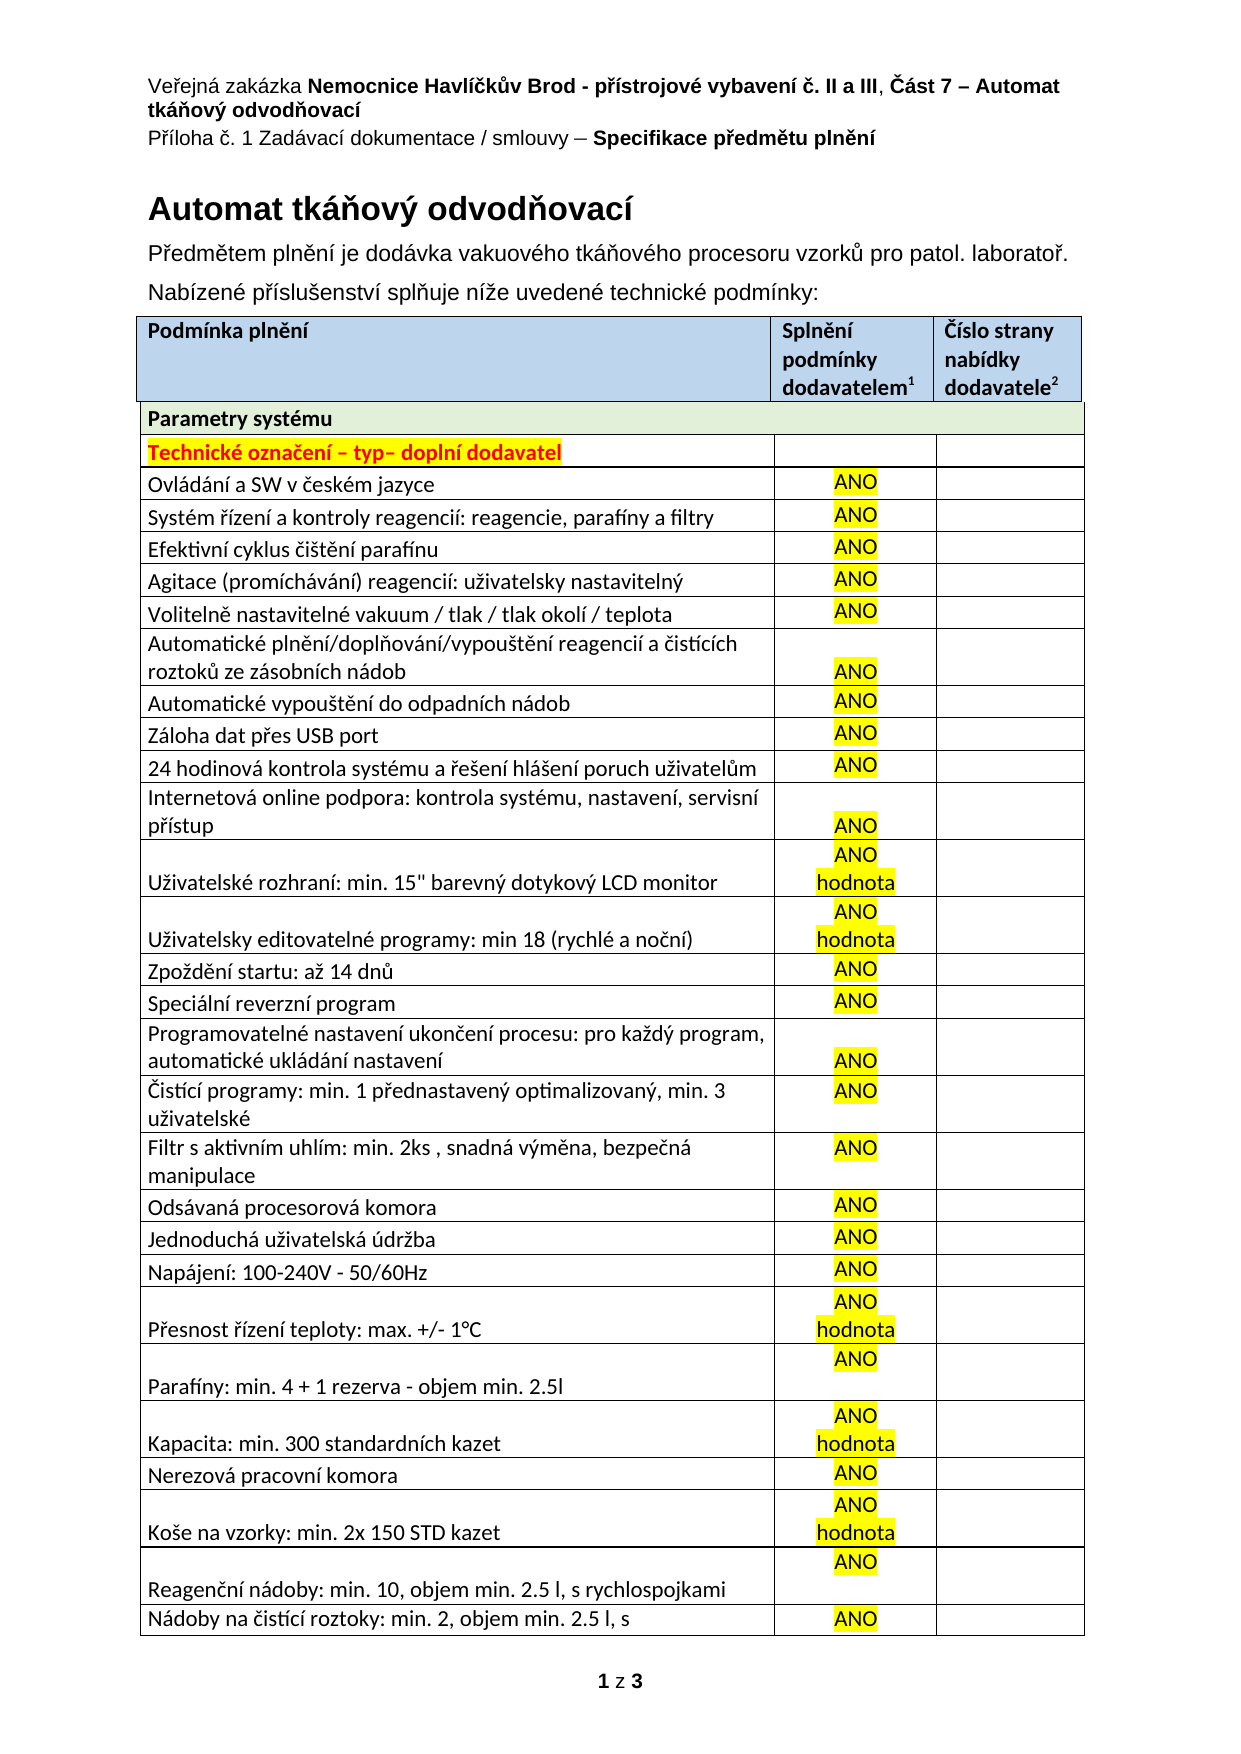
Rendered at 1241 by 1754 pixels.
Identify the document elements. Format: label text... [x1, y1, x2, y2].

table_header Podmínka plnění [137, 317, 770, 401]
table_cell ANO [775, 686, 936, 717]
table_cell 24 hodinová kontrola systému a řešení hlášení poruch uživatelům [141, 751, 774, 782]
table_cell Reagenční nádoby: min. 10, objem min. 2.5 l, s rychlospojkami [141, 1548, 774, 1603]
table_cell ANO hodnota [877, 1401, 936, 1457]
table_cell ANO [775, 1605, 936, 1635]
table_cell ANO [775, 564, 936, 596]
table_cell Efektivní cyklus čištění parafínu [141, 532, 774, 563]
table_cell [937, 468, 1084, 499]
table_cell [937, 1133, 1084, 1189]
table_cell [937, 686, 1084, 717]
table_cell Systém řízení a kontroly reagencií: reagencie, parafíny a filtry [141, 500, 774, 531]
table_cell ANO [775, 986, 936, 1018]
text Veřejná zakázka Nemocnice Havlíčkův Brod - přístrojové vybavení č. II a III, Část 7 – Automat tkáňový odvodňovací [148, 74, 1093, 122]
table_cell [937, 783, 1084, 839]
table_cell ANO [775, 468, 936, 499]
table_cell ANO hodnota [877, 1490, 936, 1546]
table_cell Zpoždění startu: až 14 dnů [141, 954, 774, 985]
table_cell ANO [775, 1190, 936, 1221]
table_cell ANO [775, 1458, 936, 1489]
table_cell Speciální reverzní program [141, 986, 774, 1018]
table_cell [937, 897, 1084, 953]
table_cell Filtr s aktivním uhlím: min. 2ks , snadná výměna, bezpečná manipulace [141, 1133, 774, 1189]
table_cell Záloha dat přes USB port [141, 718, 774, 749]
table_cell [937, 1548, 1084, 1603]
text Předmětem plnění je dodávka vakuového tkáňového procesoru vzorků pro patol. laboratoř. [148, 240, 1093, 267]
table_cell Uživatelské rozhraní: min. 15" barevný dotykový LCD monitor [141, 840, 774, 896]
table_cell [937, 1019, 1084, 1075]
table_cell [937, 1190, 1084, 1221]
table_cell [937, 1076, 1084, 1132]
text Automat tkáňový odvodňovací [148, 189, 1093, 228]
table_cell ANO [775, 500, 936, 531]
table_cell [937, 500, 1084, 531]
table_cell ANO hodnota [775, 840, 834, 896]
table_cell [937, 840, 1084, 896]
table_cell ANO [775, 1344, 936, 1400]
table_cell [937, 1458, 1084, 1489]
table_cell [937, 718, 1084, 749]
table_cell Nerezová pracovní komora [141, 1458, 774, 1489]
table_cell ANO [775, 1222, 936, 1253]
table_cell [937, 986, 1084, 1018]
table_cell [937, 532, 1084, 563]
table_cell ANO [775, 1548, 936, 1603]
table_cell ANO hodnota [775, 1401, 834, 1457]
table_cell ANO hodnota [775, 1490, 834, 1546]
table_cell ANO [775, 783, 936, 839]
table_cell [775, 435, 936, 466]
table_cell [937, 435, 1084, 466]
table_cell [937, 1401, 1084, 1457]
table_cell ANO hodnota [775, 1287, 834, 1343]
table_cell ANO [775, 1076, 936, 1132]
table_cell ANO [775, 629, 936, 685]
table_cell ANO [775, 532, 936, 563]
table_cell [937, 1255, 1084, 1286]
table_cell [937, 1605, 1084, 1635]
table_cell Koše na vzorky: min. 2x 150 STD kazet [141, 1490, 774, 1546]
table_cell [937, 597, 1084, 628]
table_cell Technické označení – typ– doplní dodavatel [141, 435, 774, 466]
table_cell [937, 954, 1084, 985]
text Nabízené příslušenství splňuje níže uvedené technické podmínky: [148, 279, 1093, 306]
table_cell ANO [775, 1133, 936, 1189]
table_cell Napájení: 100-240V - 50/60Hz [141, 1255, 774, 1286]
table_cell Ovládání a SW v českém jazyce [141, 468, 774, 499]
table_cell ANO [775, 718, 936, 749]
table_cell ANO [775, 751, 936, 782]
table_cell ANO [775, 1019, 936, 1075]
table_cell Programovatelné nastavení ukončení procesu: pro každý program, automatické ukládání nastavení [141, 1019, 774, 1075]
table_cell Agitace (promíchávání) reagencií: uživatelsky nastavitelný [141, 564, 774, 596]
table_cell [937, 1287, 1084, 1343]
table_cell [141, 1605, 774, 1635]
table_cell [937, 1222, 1084, 1253]
table_cell Čistící programy: min. 1 přednastavený optimalizovaný, min. 3 uživatelské [141, 1076, 774, 1132]
text Příloha č. 1 Zadávací dokumentace / smlouvy – Specifikace předmětu plnění [148, 122, 1093, 151]
table_cell Automatické plnění/doplňování/vypouštění reagencií a čistících roztoků ze zásobních nádob [141, 629, 774, 685]
table_header Číslo strany nabídky dodavatele [934, 317, 1081, 401]
table_cell ANO [775, 1255, 936, 1286]
table_cell Přesnost řízení teploty: max. +/- 1°C [141, 1287, 774, 1343]
table_cell ANO hodnota [877, 840, 936, 896]
table_cell ANO hodnota [775, 897, 834, 953]
table_cell [937, 1344, 1084, 1400]
table_cell [937, 1490, 1084, 1546]
table_cell [937, 751, 1084, 782]
table_cell ANO [775, 597, 936, 628]
table_header Parametry systému [141, 402, 1084, 434]
table_cell Uživatelsky editovatelné programy: min 18 (rychlé a noční) [141, 897, 774, 953]
table_cell Kapacita: min. 300 standardních kazet [141, 1401, 774, 1457]
table_cell ANO hodnota [877, 1287, 936, 1343]
table_cell Parafíny: min. 4 + 1 rezerva - objem min. 2.5l [141, 1344, 774, 1400]
table_cell Internetová online podpora: kontrola systému, nastavení, servisní přístup [141, 783, 774, 839]
table_header Splnění podmínky dodavatelem [771, 317, 933, 401]
table_cell [937, 564, 1084, 596]
table_cell Odsávaná procesorová komora [141, 1190, 774, 1221]
table_cell [937, 629, 1084, 685]
table_cell Jednoduchá uživatelská údržba [141, 1222, 774, 1253]
table_cell Automatické vypouštění do odpadních nádob [141, 686, 774, 717]
table_cell Volitelně nastavitelné vakuum / tlak / tlak okolí / teplota [141, 597, 774, 628]
table_cell ANO hodnota [877, 897, 936, 953]
table_cell ANO [775, 954, 936, 985]
